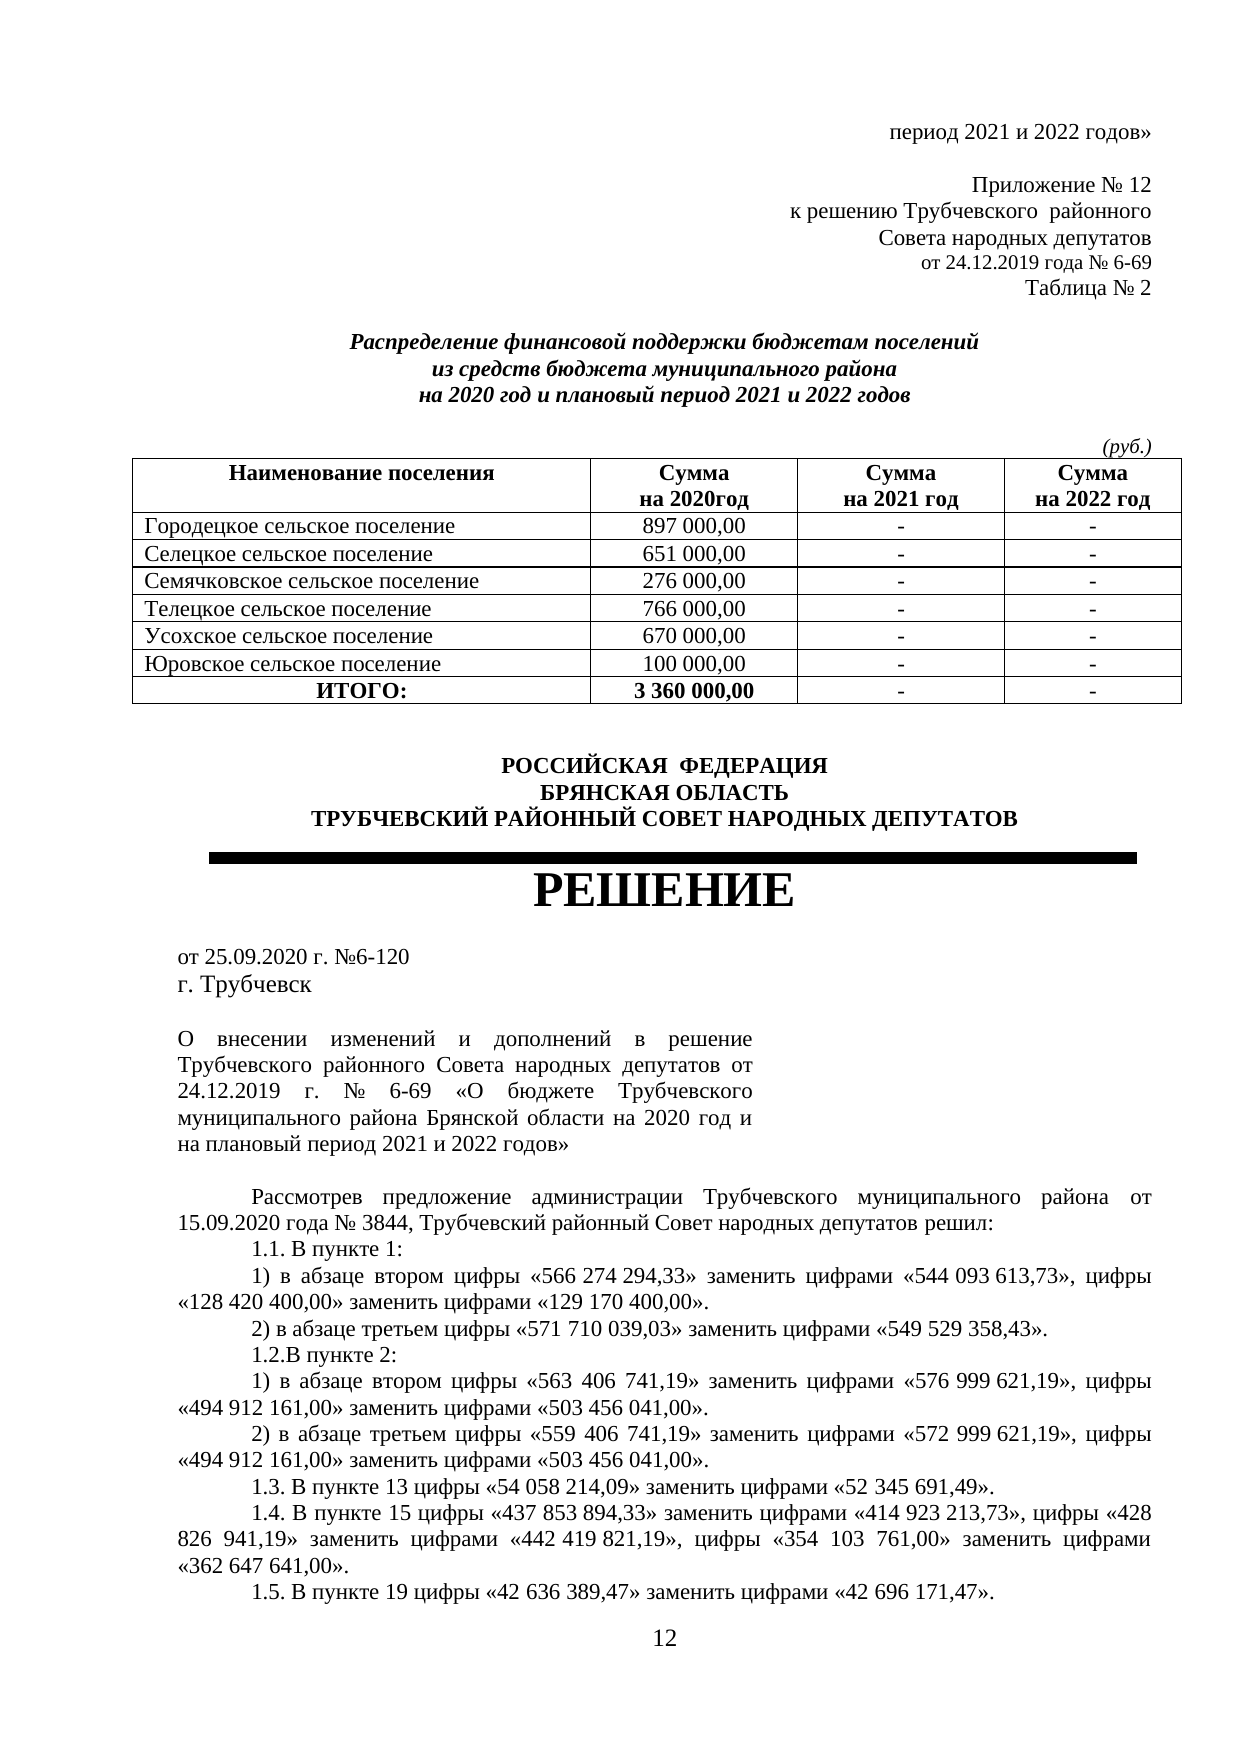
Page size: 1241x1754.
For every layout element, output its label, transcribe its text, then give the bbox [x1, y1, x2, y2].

text 1.5. В пункте 19 цифры «42 636 389,47» заменить цифрами «42 696 171,47». [177, 1578, 1152, 1604]
table_cell Телецкое сельское поселение [133, 595, 590, 621]
text период 2021 и 2022 годов» [177, 118, 1152, 144]
table_header Сумма на 2020год [591, 459, 797, 512]
table_cell Городецкое сельское поселение [133, 513, 590, 539]
table_cell Селецкое сельское поселение [133, 540, 590, 566]
text 1.1. В пункте 1: [177, 1236, 1152, 1262]
table_cell 897 000,00 [591, 513, 797, 539]
table_cell Усохское сельское поселение [133, 622, 590, 648]
table_cell 651 000,00 [591, 540, 797, 566]
table_cell - [798, 677, 1004, 703]
table_cell - [1005, 513, 1181, 539]
table_cell 3 360 000,00 [591, 677, 797, 703]
table_cell - [1005, 595, 1181, 621]
table_cell 100 000,00 [591, 650, 797, 676]
table_cell - [798, 568, 1004, 594]
table_cell Семячковское сельское поселение [133, 568, 590, 594]
table_cell - [798, 622, 1004, 648]
text от 25.09.2020 г. №6-120 [177, 943, 1152, 969]
text 2) в абзаце третьем цифры «559 406 741,19» заменить цифрами «572 999 621,19», цифры «494 912 161,00» заменить цифрами «503 456 041,00». [177, 1420, 1152, 1473]
text Рассмотрев предложение администрации Трубчевского муниципального района от 15.09.2020 года № 3844, Трубчевский районный Совет народных депутатов решил: [177, 1183, 1152, 1236]
table_header Наименование поселения [133, 459, 590, 512]
text 1) в абзаце втором цифры «566 274 294,33» заменить цифрами «544 093 613,73», цифры «128 420 400,00» заменить цифрами «129 170 400,00». [177, 1262, 1152, 1314]
text 2) в абзаце третьем цифры «571 710 039,03» заменить цифрами «549 529 358,43». [177, 1314, 1152, 1341]
table_cell - [798, 513, 1004, 539]
text г. Трубчевск [177, 969, 1147, 998]
text О внесении изменений и дополнений в решение Трубчевского районного Совета народных депутатов от 24.12.2019 г. № 6-69 «О бюджете Трубчевского муниципального района Брянской области на 2020 год и на плановый период 2021 и 2022 годов» [177, 1025, 753, 1156]
text Распределение финансовой поддержки бюджетам поселений [177, 328, 1152, 355]
table_cell - [798, 540, 1004, 566]
text РОССИЙСКАЯ ФЕДЕРАЦИЯ [177, 752, 1152, 779]
table_header Сумма на 2021 год [798, 459, 1004, 512]
table_cell 276 000,00 [591, 568, 797, 594]
text от 24.12.2019 года № 6-69 [177, 250, 1152, 274]
table_cell - [798, 595, 1004, 621]
table_cell 766 000,00 [591, 595, 797, 621]
text (руб.) [177, 434, 1152, 458]
table_cell 670 000,00 [591, 622, 797, 648]
text 1.3. В пункте 13 цифры «54 058 214,09» заменить цифрами «52 345 691,49». [177, 1473, 1152, 1499]
table_cell - [1005, 622, 1181, 648]
text Совета народных депутатов [177, 223, 1152, 250]
text 1.4. В пункте 15 цифры «437 853 894,33» заменить цифрами «414 923 213,73», цифры «428 826 941,19» заменить цифрами «442 419 821,19», цифры «354 103 761,00» заменить цифрами «362 647 641,00». [177, 1499, 1152, 1578]
text 1) в абзаце втором цифры «563 406 741,19» заменить цифрами «576 999 621,19», цифры «494 912 161,00» заменить цифрами «503 456 041,00». [177, 1367, 1152, 1420]
text ТРУБЧЕВСКИЙ РАЙОННЫЙ СОВЕТ НАРОДНЫХ ДЕПУТАТОВ [177, 805, 1152, 831]
text Приложение № 12 [177, 171, 1152, 197]
table_cell - [1005, 540, 1181, 566]
table_cell - [1005, 568, 1181, 594]
table_cell ИТОГО: [133, 677, 590, 703]
text на 2020 год и плановый период 2021 и 2022 годов [177, 381, 1152, 407]
table_cell Юровское сельское поселение [133, 650, 590, 676]
text РЕШЕНИЕ [177, 859, 1152, 917]
table_header Сумма на 2022 год [1005, 459, 1181, 512]
text Таблица № 2 [177, 274, 1152, 300]
table_cell - [1005, 677, 1181, 703]
table_cell - [1005, 650, 1181, 676]
text к решению Трубчевского районного [177, 197, 1152, 223]
table_cell - [798, 650, 1004, 676]
text из средств бюджета муниципального района [177, 355, 1152, 381]
text 1.2.В пункте 2: [177, 1341, 1152, 1367]
text БРЯНСКАЯ ОБЛАСТЬ [177, 779, 1152, 805]
